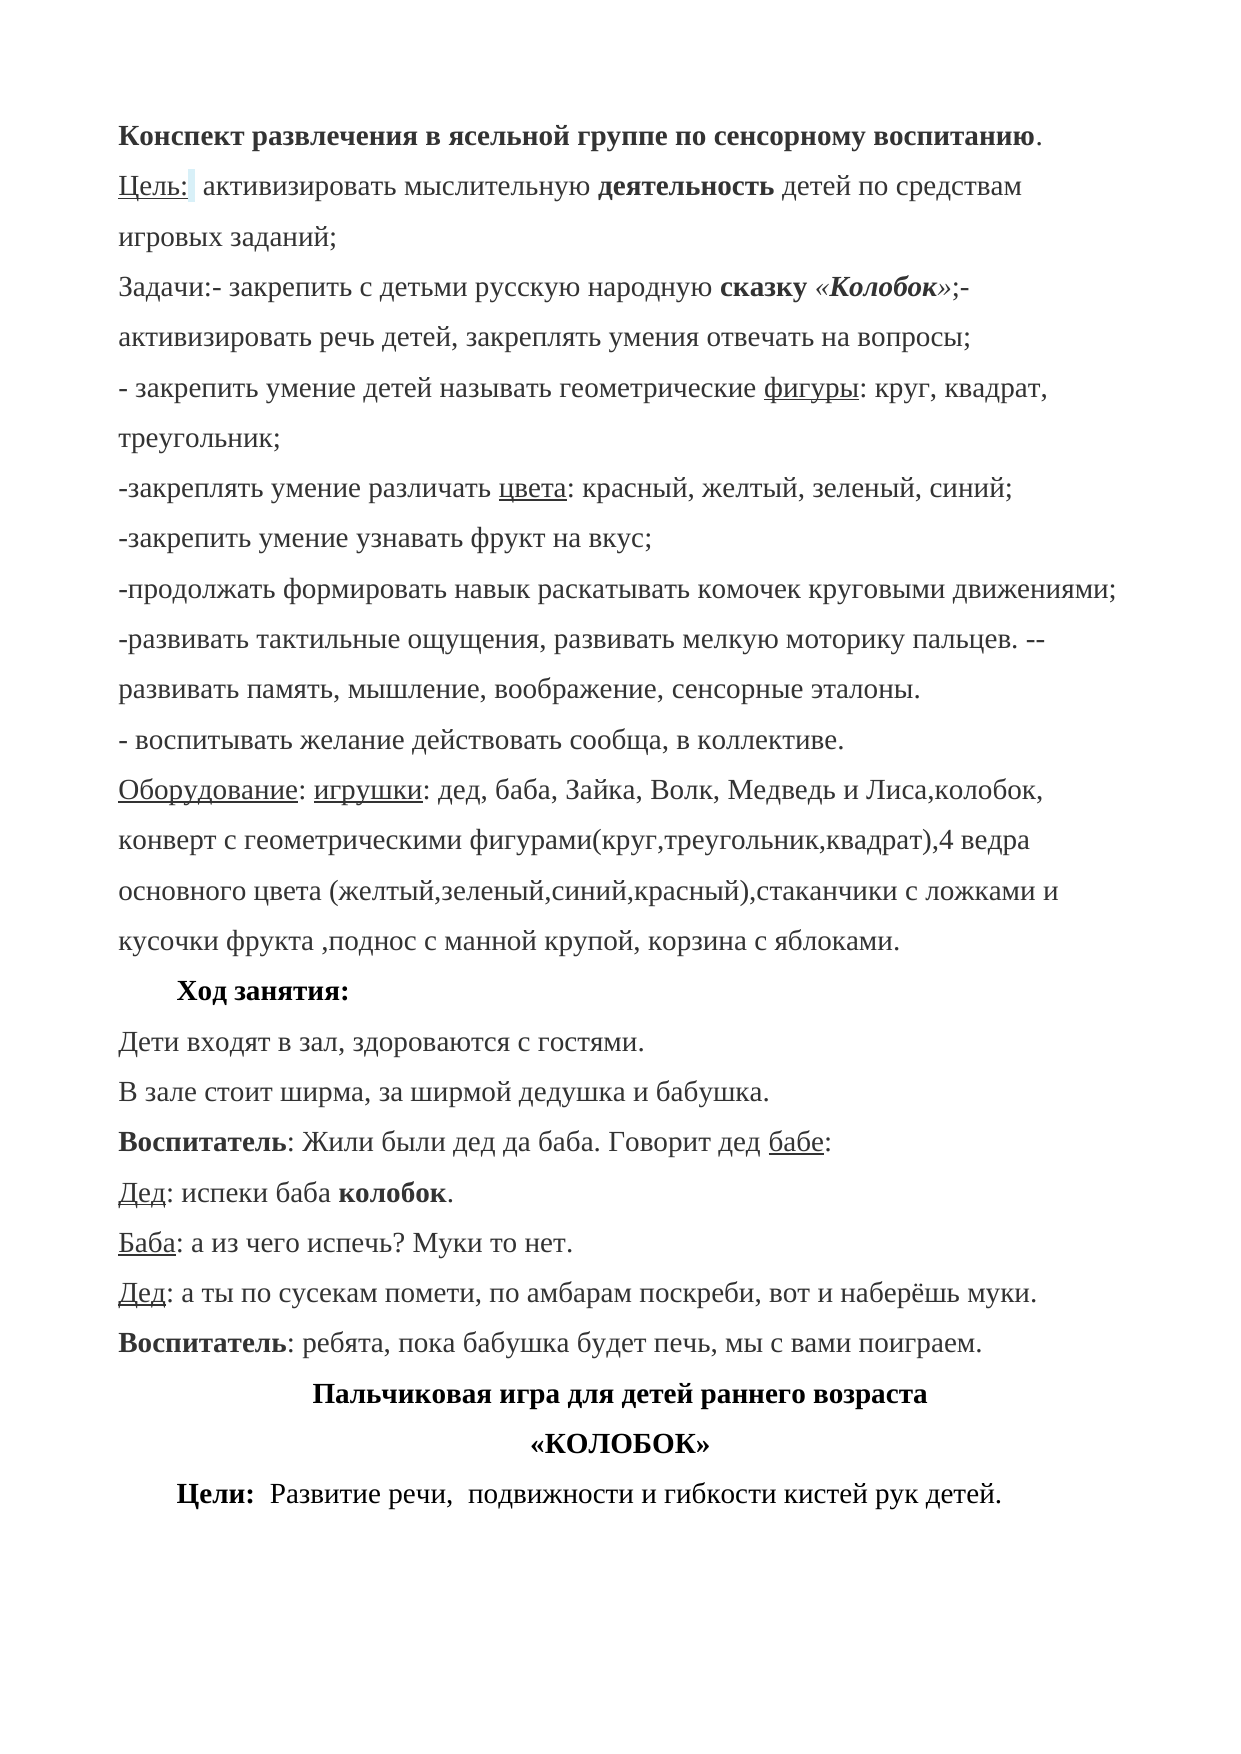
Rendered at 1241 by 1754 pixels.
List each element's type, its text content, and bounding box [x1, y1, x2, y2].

text -закрепить умение узнавать фрукт на вкус; [118, 521, 1122, 554]
text В зале стоит ширма, за ширмой дедушка и бабушка. [118, 1074, 1122, 1108]
text Воспитатель: ребята, пока бабушка будет печь, мы с вами поиграем. [118, 1326, 1122, 1359]
text Пальчиковая игра для детей раннего возраста [118, 1376, 1122, 1409]
text -закреплять умение различать цвета: красный, желтый, зеленый, синий; [118, 470, 1122, 504]
subtitle Ход занятия: [118, 973, 1122, 1007]
text Цель: активизировать мыслительную деятельность детей по средствам игровых заданий; [118, 168, 1122, 252]
text - закрепить умение детей называть геометрические фигуры: круг, квадрат, треугольник; [118, 370, 1122, 453]
text -продолжать формировать навык раскатывать комочек круговыми движениями; [118, 571, 1122, 604]
text Оборудование: игрушки: дед, баба, Зайка, Волк, Медведь и Лиса,колобок, конверт с геометрическими фигурами(круг,треугольник,квадрат),4 ведра основного цвета (желтый,зеленый,синий,красный),стаканчики с ложками и кусочки фрукта ,поднос с манной крупой, корзина с яблоками. [118, 772, 1122, 957]
text «КОЛОБОК» [118, 1426, 1122, 1460]
text Баба: а из чего испечь? Муки то нет. [118, 1225, 1122, 1258]
text Дед: испеки баба колобок. [118, 1175, 1122, 1208]
text Цели: Развитие речи, подвижности и гибкости кистей рук детей. [118, 1477, 1122, 1510]
text Задачи:- закрепить с детьми русскую народную сказку «Колобок»;- активизировать речь детей, закреплять умения отвечать на вопросы; [118, 269, 1122, 353]
text Конспект развлечения в ясельной группе по сенсорному воспитанию. [118, 118, 1122, 152]
text Дети входят в зал, здороваются с гостями. [118, 1024, 1122, 1057]
text -развивать тактильные ощущения, развивать мелкую моторику пальцев. --развивать память, мышление, воображение, сенсорные эталоны. [118, 621, 1122, 705]
text Дед: а ты по сусекам помети, по амбарам поскреби, вот и наберёшь муки. [118, 1275, 1122, 1309]
text - воспитывать желание действовать сообща, в коллективе. [118, 722, 1122, 755]
text Воспитатель: Жили были дед да баба. Говорит дед бабе: [118, 1124, 1122, 1158]
